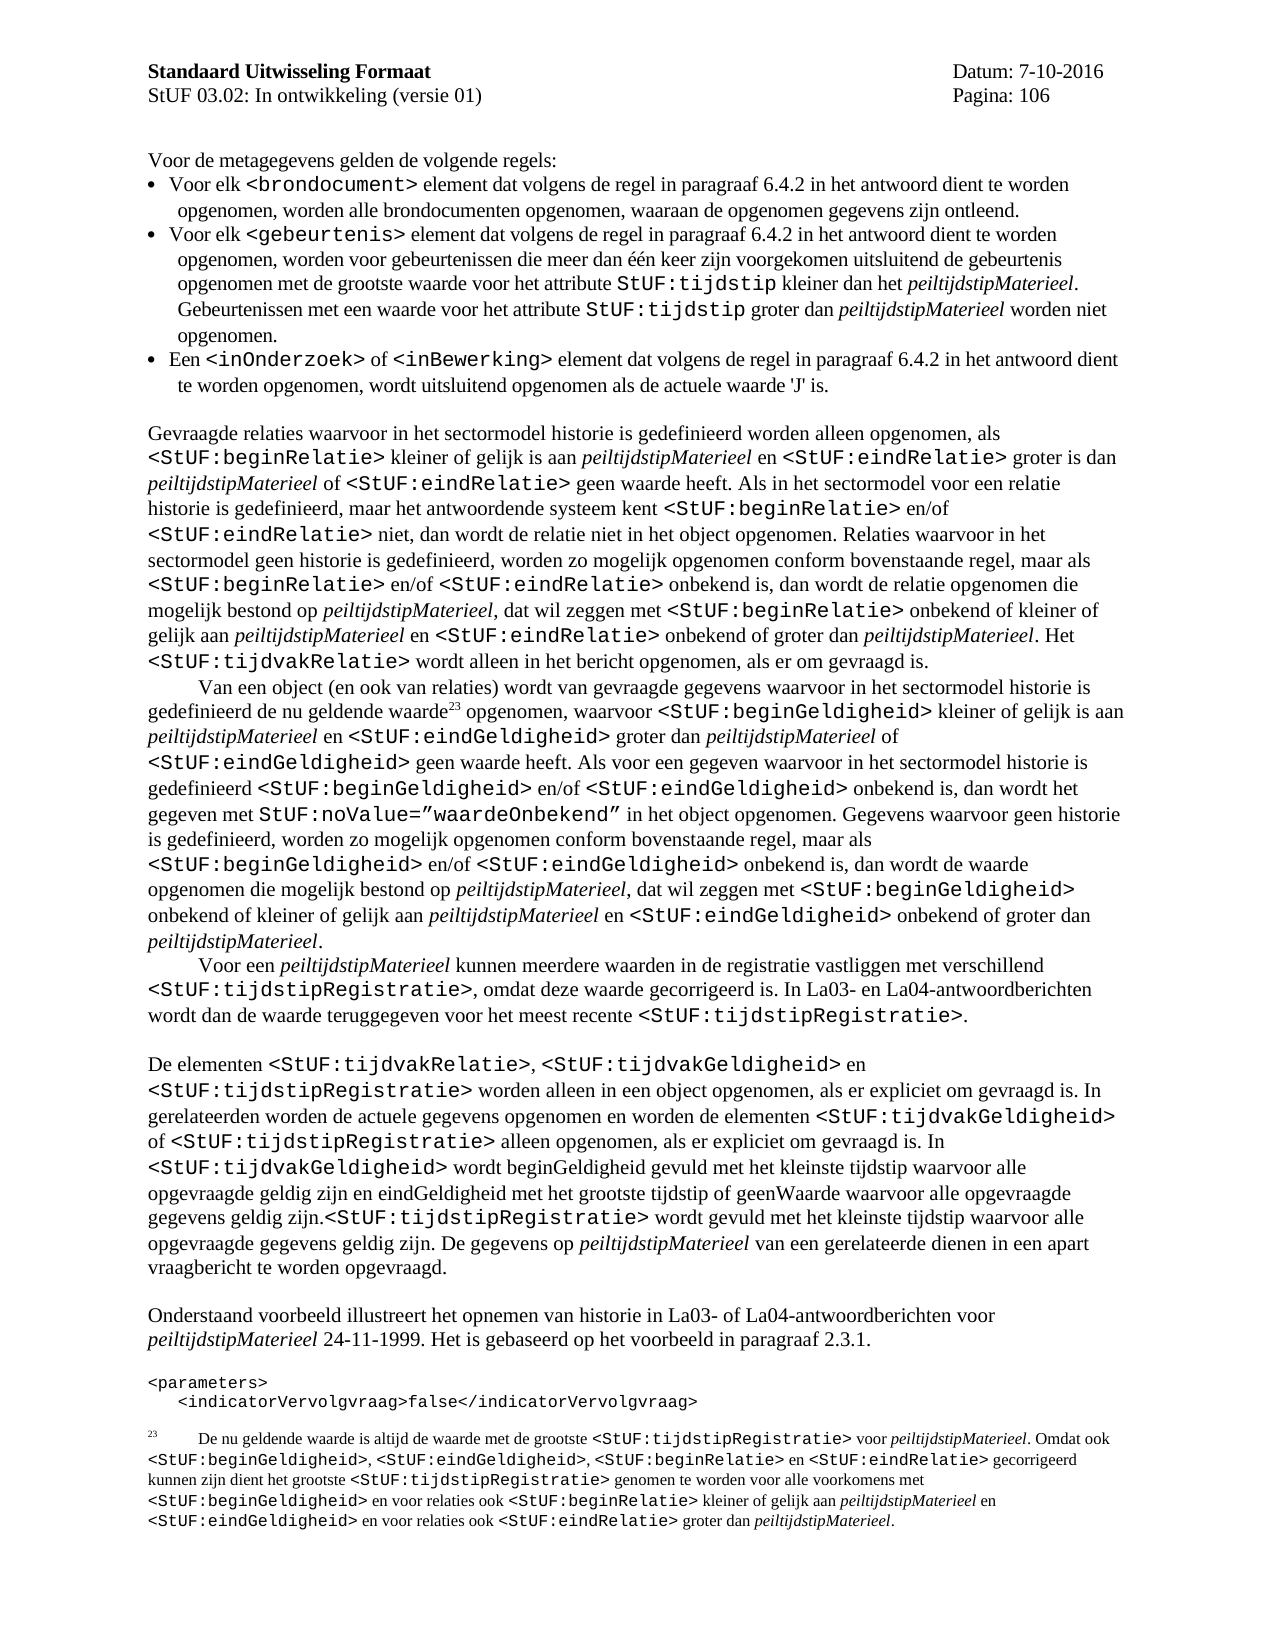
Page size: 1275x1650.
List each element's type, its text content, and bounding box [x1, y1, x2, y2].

text Van een object (en ook van relaties) wordt van gevraagde gegevens waarvoor in het sectormodel historie is gedefinieerd de nu geldende waarde opgenomen, waarvoor <StUF:beginGeldigheid> kleiner of gelijk is aan peiltijdstipMaterieel en <StUF:eindGeldigheid> groter dan peiltijdstipMaterieel of <StUF:eindGeldigheid> geen waarde heeft. Als voor een gegeven waarvoor in het sectormodel historie is gedefinieerd <StUF:beginGeldigheid> en/of <StUF:eindGeldigheid> onbekend is, dan wordt het gegeven met StUF:noValue=”waardeOnbekend” in het object opgenomen. Gegevens waarvoor geen historie is gedefinieerd, worden zo mogelijk opgenomen conform bovenstaande regel, maar als <StUF:beginGeldigheid> en/of <StUF:eindGeldigheid> onbekend is, dan wordt de waarde opgenomen die mogelijk bestond op peiltijdstipMaterieel, dat wil zeggen met <StUF:beginGeldigheid> onbekend of kleiner of gelijk aan peiltijdstipMaterieel en <StUF:eindGeldigheid> onbekend of groter dan peiltijdstipMaterieel. [148, 675, 1127, 953]
text <parameters> [148, 1375, 1127, 1394]
list Voor elk <brondocument> element dat volgens de regel in paragraaf 6.4.2 in het antwoord dient te worden opgenomen, worden alle brondocumenten opgenomen, waaraan de opgenomen gegevens zijn ontleend. [148, 172, 1127, 222]
text Gevraagde relaties waarvoor in het sectormodel historie is gedefinieerd worden alleen opgenomen, als <StUF:beginRelatie> kleiner of gelijk is aan peiltijdstipMaterieel en <StUF:eindRelatie> groter is dan peiltijdstipMaterieel of <StUF:eindRelatie> geen waarde heeft. Als in het sectormodel voor een relatie historie is gedefinieerd, maar het antwoordende systeem kent <StUF:beginRelatie> en/of <StUF:eindRelatie> niet, dan wordt de relatie niet in het object opgenomen. Relaties waarvoor in het sectormodel geen historie is gedefinieerd, worden zo mogelijk opgenomen conform bovenstaande regel, maar als <StUF:beginRelatie> en/of <StUF:eindRelatie> onbekend is, dan wordt de relatie opgenomen die mogelijk bestond op peiltijdstipMaterieel, dat wil zeggen met <StUF:beginRelatie> onbekend of kleiner of gelijk aan peiltijdstipMaterieel en <StUF:eindRelatie> onbekend of groter dan peiltijdstipMaterieel. Het <StUF:tijdvakRelatie> wordt alleen in het bericht opgenomen, als er om gevraagd is. [148, 421, 1127, 675]
list Voor elk <gebeurtenis> element dat volgens de regel in paragraaf 6.4.2 in het antwoord dient te worden opgenomen, worden voor gebeurtenissen die meer dan één keer zijn voorgekomen uitsluitend de gebeurtenis opgenomen met de grootste waarde voor het attribute StUF:tijdstip kleiner dan het peiltijdstipMaterieel. Gebeurtenissen met een waarde voor het attribute StUF:tijdstip groter dan peiltijdstipMaterieel worden niet opgenomen. [148, 222, 1127, 347]
text <indicatorVervolgvraag>false</indicatorVervolgvraag> [148, 1394, 1127, 1413]
text De elementen <StUF:tijdvakRelatie>, <StUF:tijdvakGeldigheid> en <StUF:tijdstipRegistratie> worden alleen in een object opgenomen, als er expliciet om gevraagd is. In gerelateerden worden de actuele gegevens opgenomen en worden de elementen <StUF:tijdvakGeldigheid> of <StUF:tijdstipRegistratie> alleen opgenomen, als er expliciet om gevraagd is. In <StUF:tijdvakGeldigheid> wordt beginGeldigheid gevuld met het kleinste tijdstip waarvoor alle opgevraagde geldig zijn en eindGeldigheid met het grootste tijdstip of geenWaarde waarvoor alle opgevraagde gegevens geldig zijn.<StUF:tijdstipRegistratie> wordt gevuld met het kleinste tijdstip waarvoor alle opgevraagde gegevens geldig zijn. De gegevens op peiltijdstipMaterieel van een gerelateerde dienen in een apart vraagbericht te worden opgevraagd. [148, 1052, 1127, 1279]
list Een <inOnderzoek> of <inBewerking> element dat volgens de regel in paragraaf 6.4.2 in het antwoord dient te worden opgenomen, wordt uitsluitend opgenomen als de actuele waarde 'J' is. [148, 347, 1127, 397]
text Onderstaand voorbeeld illustreert het opnemen van historie in La03- of La04-antwoordberichten voor peiltijdstipMaterieel 24-11-1999. Het is gebaseerd op het voorbeeld in paragraaf 2.3.1. [148, 1303, 1127, 1351]
text Voor de metagegevens gelden de volgende regels: [148, 148, 1127, 172]
text Voor een peiltijdstipMaterieel kunnen meerdere waarden in de registratie vastliggen met verschillend <StUF:tijdstipRegistratie>, omdat deze waarde gecorrigeerd is. In La03- en La04-antwoordberichten wordt dan de waarde teruggegeven voor het meest recente <StUF:tijdstipRegistratie>. [148, 953, 1127, 1028]
